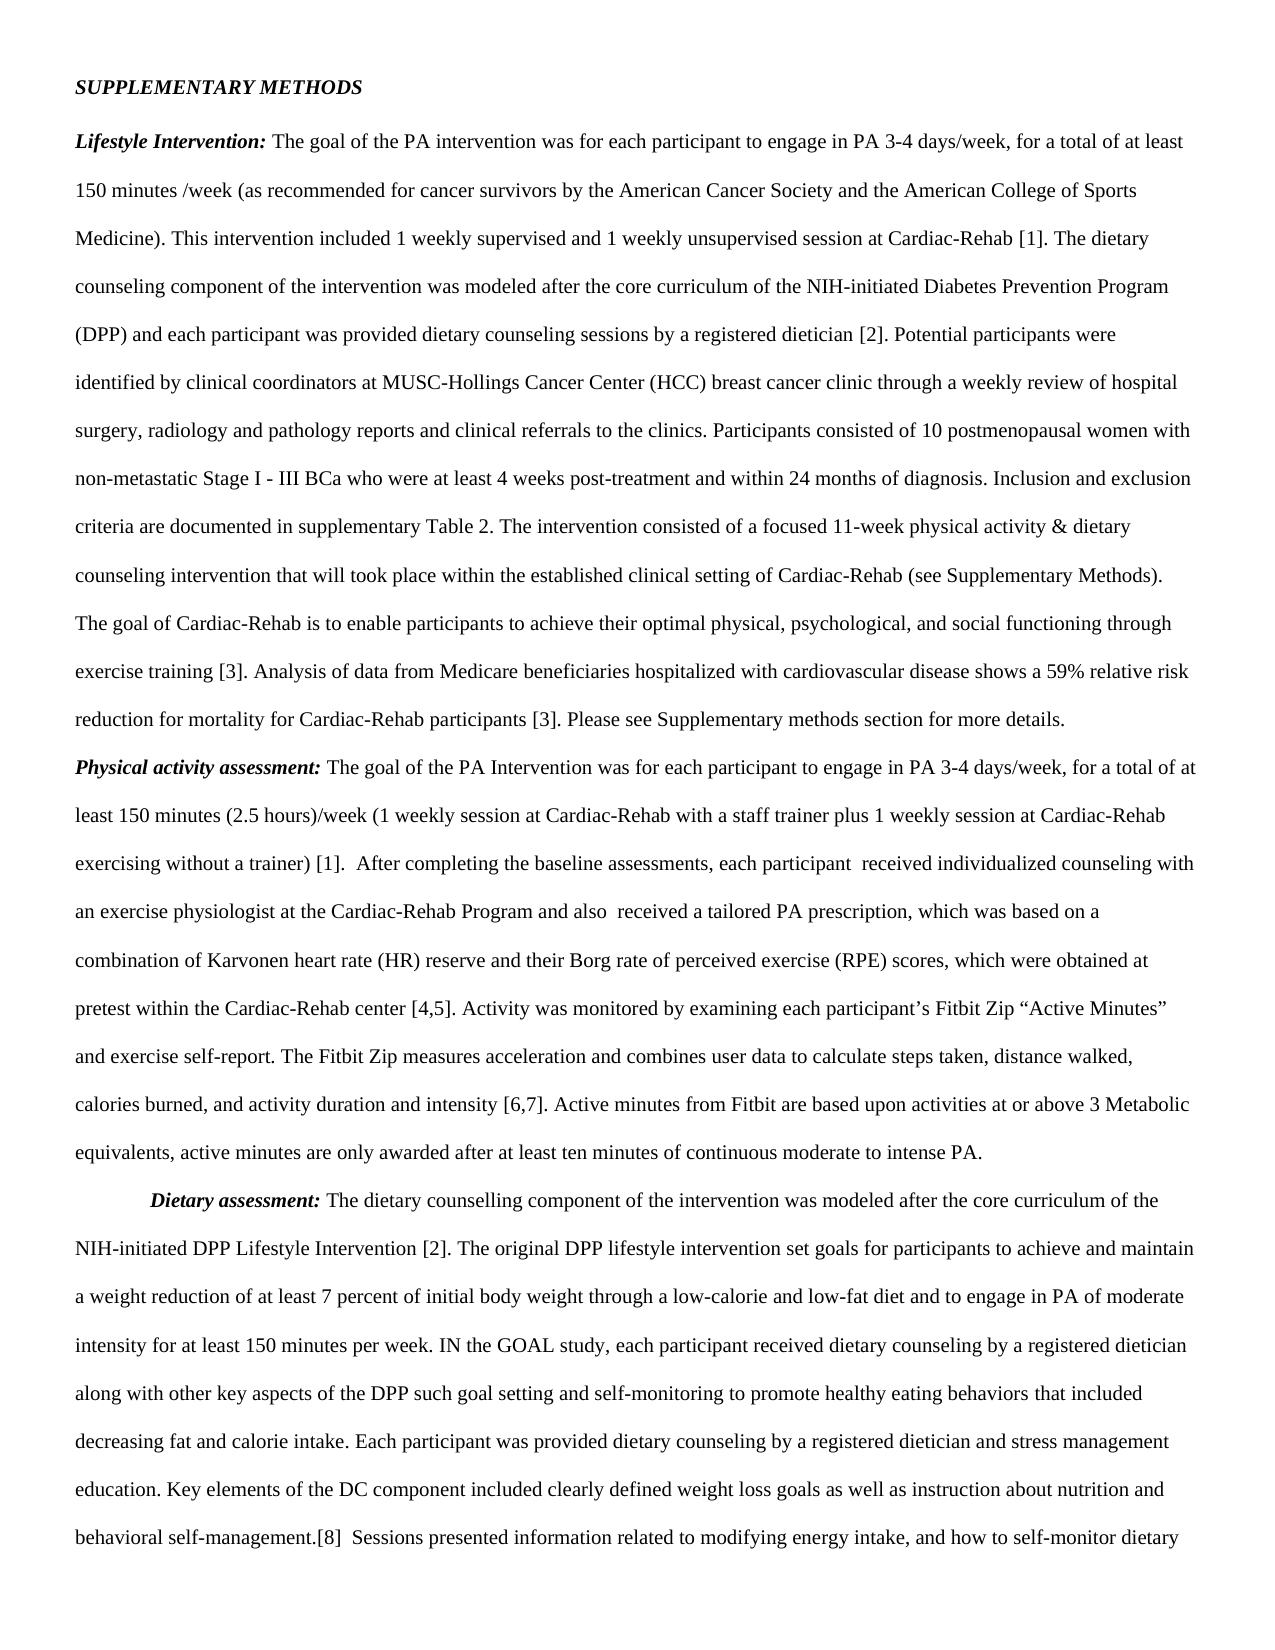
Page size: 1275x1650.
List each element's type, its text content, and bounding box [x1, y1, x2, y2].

text Physical activity assessment: The goal of the PA Intervention was for each participant to engage in PA 3-4 days/week, for a total of at least 150 minutes (2.5 hours)/week (1 weekly session at Cardiac-Rehab with a staff trainer plus 1 weekly session at Cardiac-Rehab exercising without a trainer) [1]. After completing the baseline assessments, each participant received individualized counseling with an exercise physiologist at the Cardiac-Rehab Program and also received a tailored PA prescription, which was based on a combination of Karvonen heart rate (HR) reserve and their Borg rate of perceived exercise (RPE) scores, which were obtained at pretest within the Cardiac-Rehab center [4,5]. Activity was monitored by examining each participant’s Fitbit Zip “Active Minutes” and exercise self-report. The Fitbit Zip measures acceleration and combines user data to calculate steps taken, distance walked, calories burned, and activity duration and intensity [6,7]. Active minutes from Fitbit are based upon activities at or above 3 Metabolic equivalents, active minutes are only awarded after at least ten minutes of continuous moderate to intense PA. [75, 755, 1200, 1164]
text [75, 1188, 1200, 1549]
text Lifestyle Intervention: The goal of the PA intervention was for each participant to engage in PA 3-4 days/week, for a total of at least 150 minutes /week (as recommended for cancer survivors by the American Cancer Society and the American College of Sports Medicine). This intervention included 1 weekly supervised and 1 weekly unsupervised session at Cardiac-Rehab [1]. The dietary counseling component of the intervention was modeled after the core curriculum of the NIH-initiated Diabetes Prevention Program (DPP) and each participant was provided dietary counseling sessions by a registered dietician [2]. Potential participants were identified by clinical coordinators at MUSC-Hollings Cancer Center (HCC) breast cancer clinic through a weekly review of hospital surgery, radiology and pathology reports and clinical referrals to the clinics. Participants consisted of 10 postmenopausal women with non-metastatic Stage I - III BCa who were at least 4 weeks post-treatment and within 24 months of diagnosis. Inclusion and exclusion criteria are documented in supplementary Table 2. The intervention consisted of a focused 11-week physical activity & dietary counseling intervention that will took place within the established clinical setting of Cardiac-Rehab (see Supplementary Methods). The goal of Cardiac-Rehab is to enable participants to achieve their optimal physical, psychological, and social functioning through exercise training [3]. Analysis of data from Medicare beneficiaries hospitalized with cardiovascular disease shows a 59% relative risk reduction for mortality for Cardiac-Rehab participants [3]. Please see Supplementary methods section for more details. [75, 129, 1200, 731]
text SUPPLEMENTARY METHODS [75, 75, 1200, 99]
